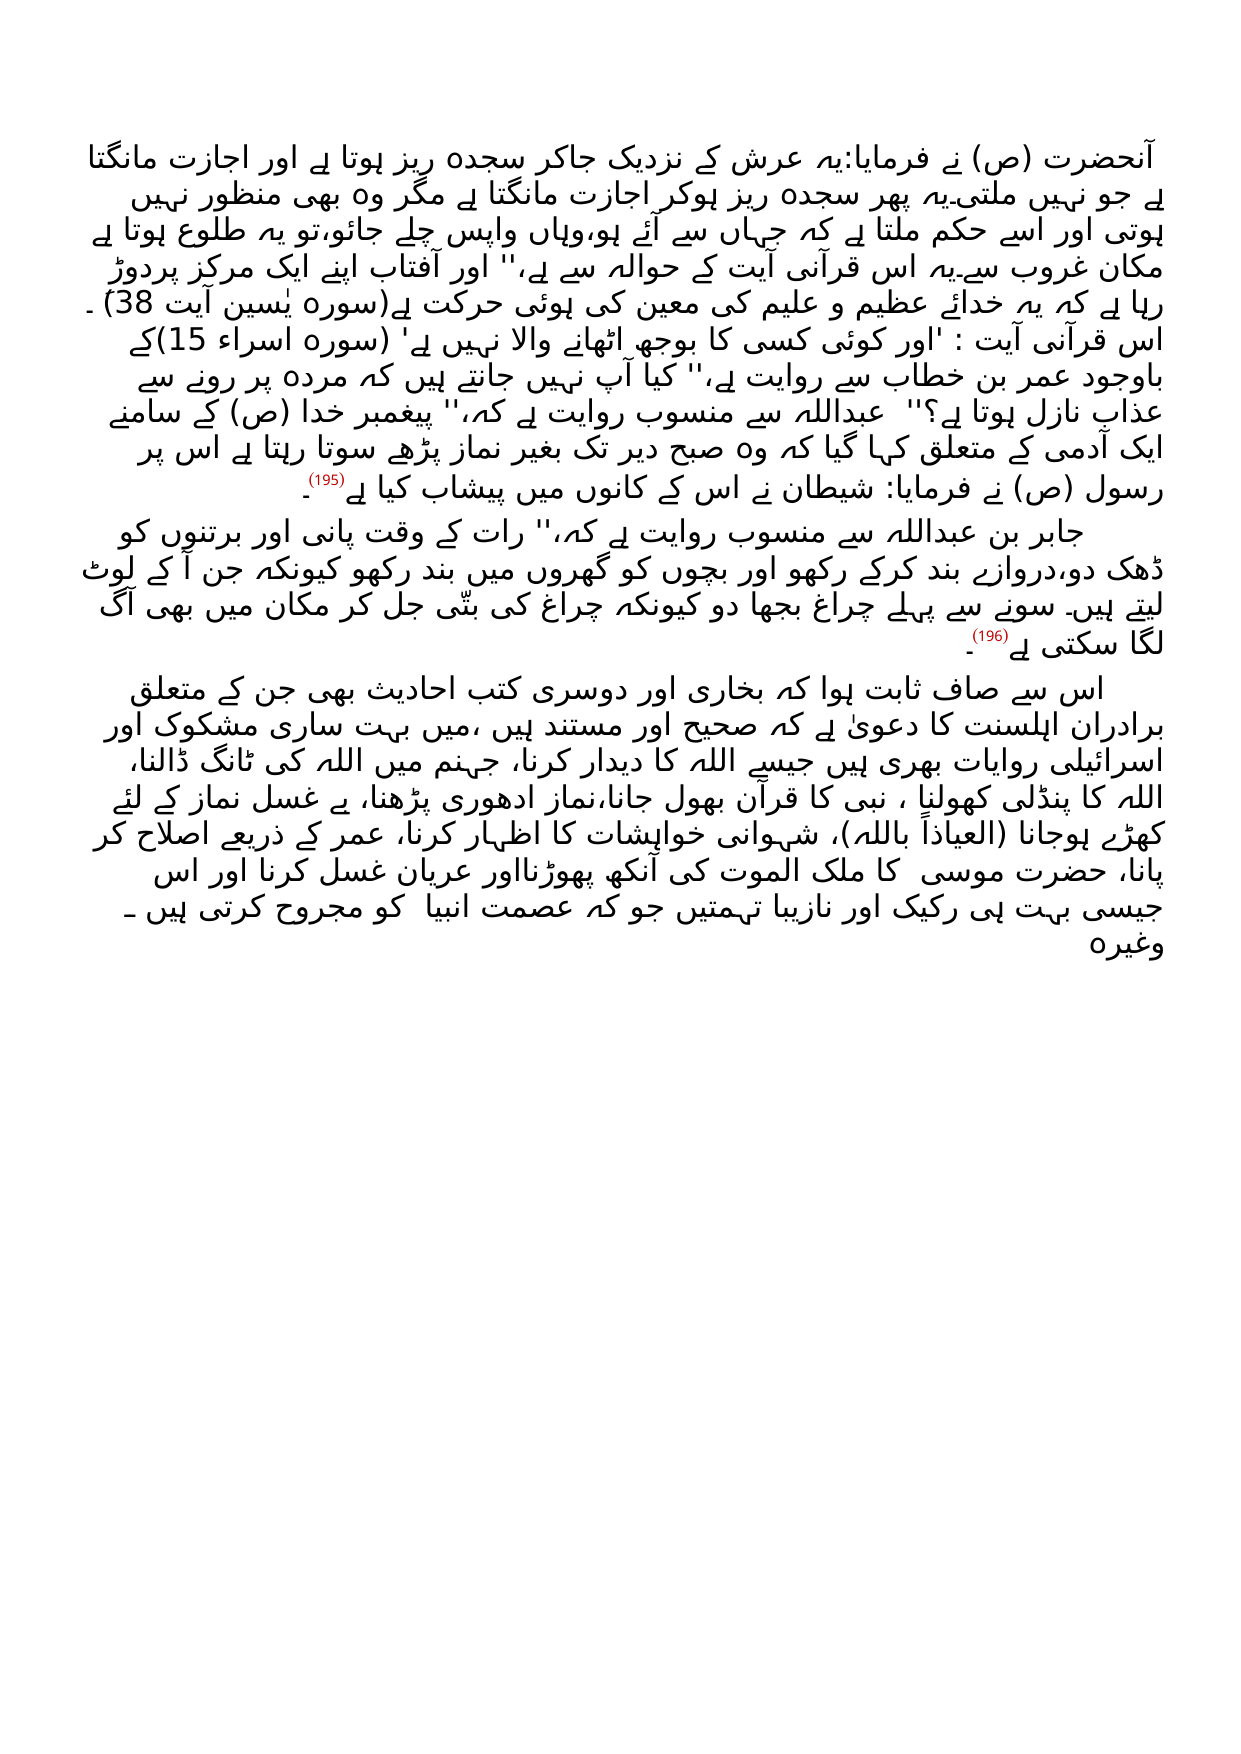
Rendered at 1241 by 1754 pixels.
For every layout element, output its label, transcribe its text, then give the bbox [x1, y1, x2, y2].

text آنحضرت (ص) نے فرمایا:یہ عرش کے نزدیک جاکر سجدہ ریز ہوتا ہے اور اجازت مانگتا ہے جو نہیں ملتی۔یہ پھر سجدہ ریز ہوکر اجازت مانگتا ہے مگر وہ بھی منظور نہیں ہوتی اور اسے حکم ملتا ہے کہ جہاں سے آئے ہو،وہاں واپس چلے جائو،تو یہ طلوع ہوتا ہے مکان غروب سے۔یہ اس قرآنی آیت کے حوالہ سے ہے،'' اور آفتاب اپنے ایک مرکز پردوڑ رہا ہے کہ یہ خدائے عظیم و علیم کی معین کی ہوئی حرکت ہے(سورہ یٰسین آیت 38)َ ۔ اس قرآنی آیت : 'اور کوئی کسی کا بوجھ اٹھانے والا نہیں ہے' (سورہ اسراء 15)کے باوجود عمر بن خطاب سے روایت ہے،'' کیا آپ نہیں جانتے ہیں کہ مردہ پر رونے سے عذاب نازل ہوتا ہے؟'' عبداللہ سے منسوب روایت ہے کہ،'' پیغمبر خدا (ص) کے سامنے ایک آدمی کے متعلق کہا گیا کہ وہ صبح دیر تک بغیر نماز پڑھے سوتا رہتا ہے اس پر رسول (ص) نے فرمایا: شیطان نے اس کے کانوں میں پیشاب کیا ہے(195)۔ [75, 139, 1165, 514]
text جابر بن عبداللہ سے منسوب روایت ہے کہ،'' رات کے وقت پانی اور برتنوں کو ڈھک دو،دروازے بند کرکے رکھو اور بچوں کو گھروں میں بند رکھو کیونکہ جن آ کے لوٹ لیتے ہیں۔ سونے سے پہلے چراغ بجھا دو کیونکہ چراغ کی بتّی جل کر مکان میں بھی آگ لگا سکتی ہے(196)۔ [75, 514, 1165, 670]
text اس سے صاف ثابت ہوا کہ بخاری اور دوسری کتب احادیث بھی جن کے متعلق برادران اہلسنت کا دعویٰ ہے کہ صحیح اور مستند ہیں ،میں بہت ساری مشکوک اور اسرائیلی روایات بھری ہیں جیسے اللہ کا دیدار کرنا، جہنم میں اللہ کی ٹانگ ڈالنا، اللہ کا پنڈلی کھولنا ، نبی کا قرآن بھول جانا،نماز ادھوری پڑھنا، بے غسل نماز کے لئے کھڑے ہوجانا (العیاذاً باللہ)، شہوانی خواہشات کا اظہار کرنا، عمر کے ذریعے اصلاح کر پانا، حضرت موسی کا ملک الموت کی آنکھ پھوڑنااور عریان غسل کرنا اور اس جیسی بہت ہی رکیک اور نازیبا تہمتیں جو کہ عصمت انبیا کو مجروح کرتی ہیں ۔۔ وغیرہ [75, 670, 1165, 961]
